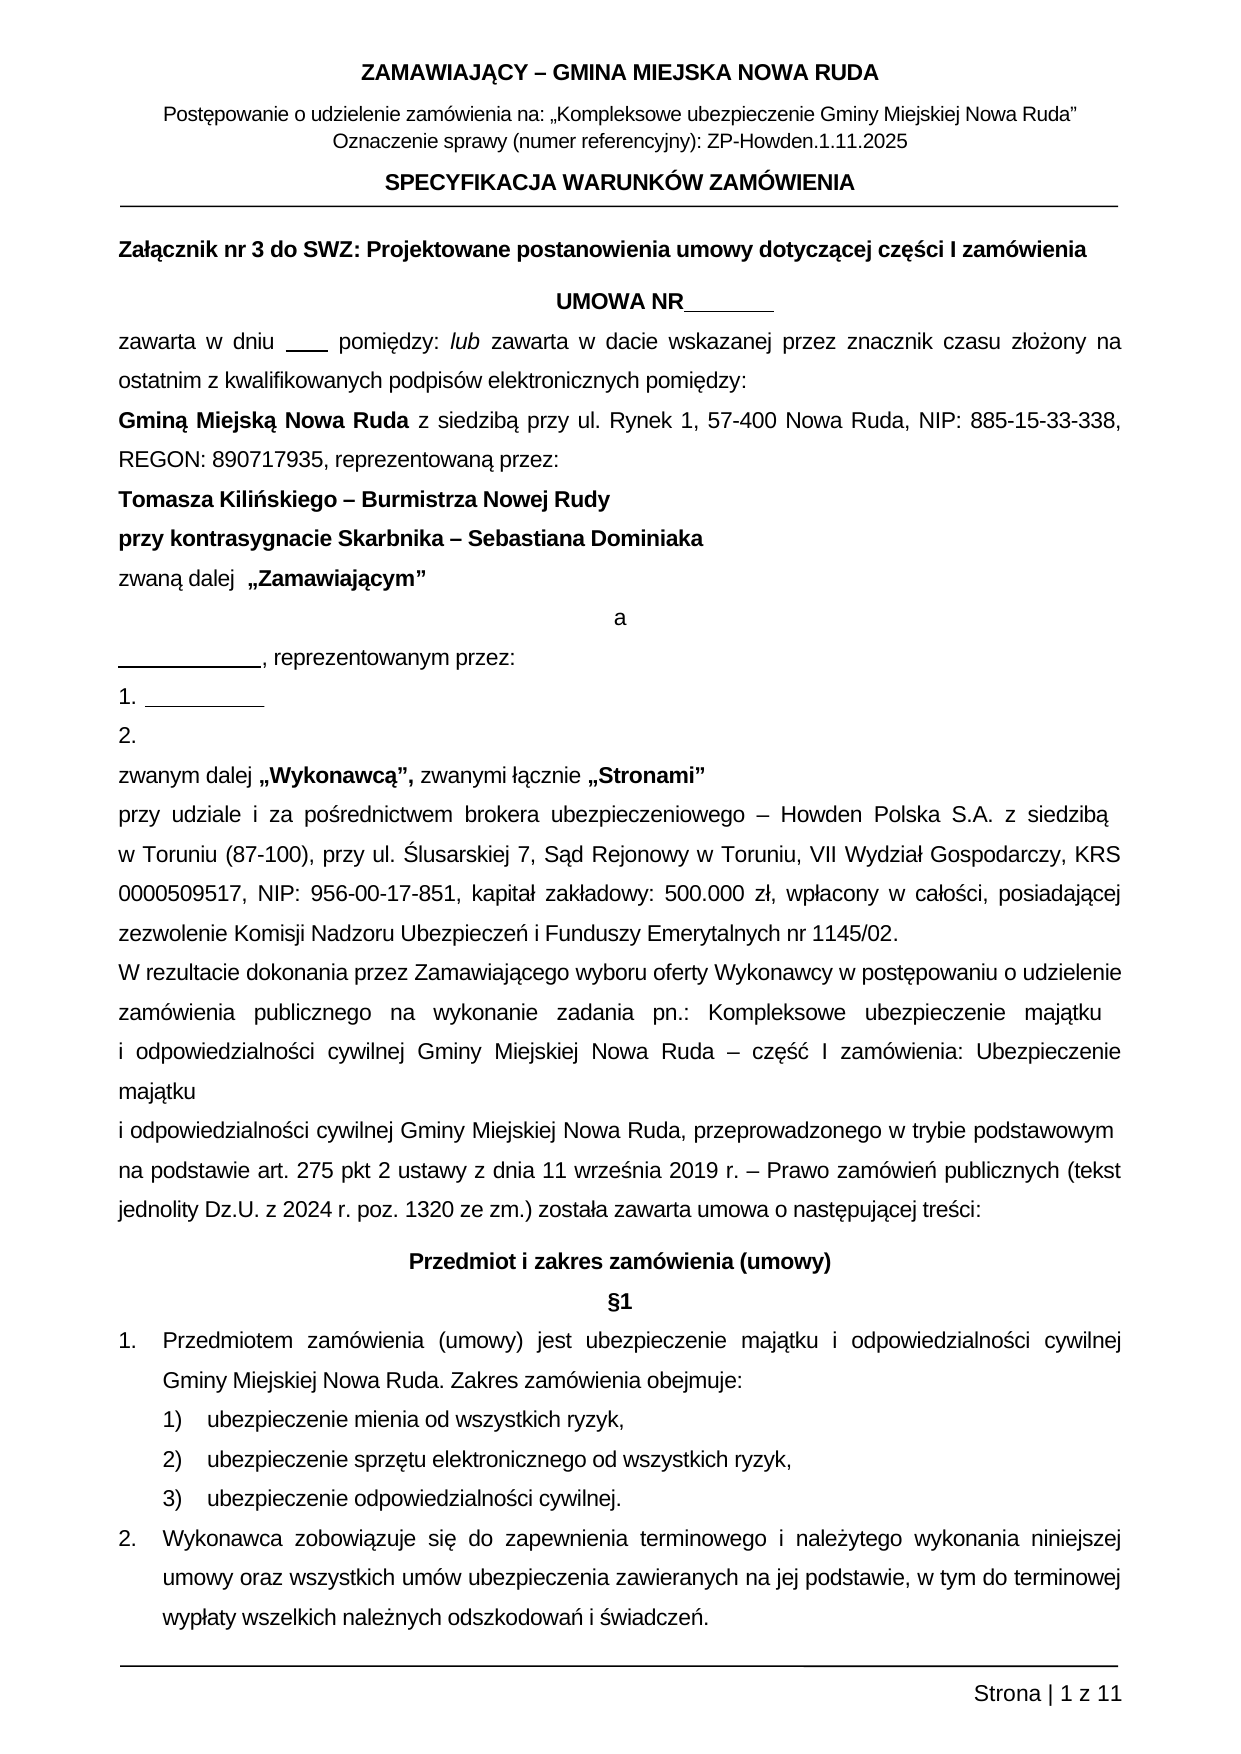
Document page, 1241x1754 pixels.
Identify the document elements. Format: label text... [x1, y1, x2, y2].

text przy kontrasygnacie Skarbnika – Sebastiana Dominiaka [118, 525, 1122, 551]
list Wykonawca zobowiązuje się do zapewnienia terminowego i należytego wykonania niniejszej umowy oraz wszystkich umów ubezpieczenia zawieranych na jej podstawie, w tym do terminowej wypłaty wszelkich należnych odszkodowań i świadczeń. [118, 1524, 1122, 1630]
text zwanym dalej „Wykonawcą”, zwanymi łącznie „Stronami” [118, 762, 1122, 788]
text a [118, 604, 1122, 630]
text UMOWA NR [118, 288, 1122, 314]
text Gminą Miejską Nowa Ruda z siedzibą przy ul. Rynek 1, 57-400 Nowa Ruda, NIP: 885-15-33-338, REGON: 890717935, reprezentowaną przez: [118, 407, 1122, 472]
list Przedmiotem zamówienia (umowy) jest ubezpieczenie majątku i odpowiedzialności cywilnej Gminy Miejskiej Nowa Ruda. Zakres zamówienia obejmuje: [118, 1327, 1122, 1393]
text §1 [118, 1288, 1122, 1314]
text W rezultacie dokonania przez Zamawiającego wyboru oferty Wykonawcy w postępowaniu o udzielenie zamówienia publicznego na wykonanie zadania pn.: Kompleksowe ubezpieczenie majątku i odpowiedzialności cywilnej Gminy Miejskiej Nowa Ruda – część I zamówienia: Ubezpieczenie majątku i odpowiedzialności cywilnej Gminy Miejskiej Nowa Ruda, przeprowadzonego w trybie podstawowym na podstawie art. 275 pkt 2 ustawy z dnia 11 września 2019 r. – Prawo zamówień publicznych (tekst jednolity Dz.U. z 2024 r. poz. 1320 ze zm.) została zawarta umowa o następującej treści: [118, 959, 1122, 1223]
text zwaną dalej „Zamawiającym” [118, 564, 1122, 591]
list ubezpieczenie mienia od wszystkich ryzyk, [162, 1406, 1122, 1432]
text przy udziale i za pośrednictwem brokera ubezpieczeniowego – Howden Polska S.A. z siedzibą w Toruniu (87-100), przy ul. Ślusarskiej 7, Sąd Rejonowy w Toruniu, VII Wydział Gospodarczy, KRS 0000509517, NIP: 956-00-17-851, kapitał zakładowy: 500.000 zł, wpłacony w całości, posiadającej zezwolenie Komisji Nadzoru Ubezpieczeń i Funduszy Emerytalnych nr 1145/02. [118, 801, 1122, 946]
text , reprezentowanym przez: [118, 643, 1122, 670]
text Załącznik nr 3 do SWZ: Projektowane postanowienia umowy dotyczącej części I zamówienia [118, 236, 1122, 263]
text Przedmiot i zakres zamówienia (umowy) [118, 1248, 1122, 1274]
list ubezpieczenie sprzętu elektronicznego od wszystkich ryzyk, [162, 1446, 1122, 1472]
text zawarta w dniu pomiędzy: lub zawarta w dacie wskazanej przez znacznik czasu złożony na ostatnim z kwalifikowanych podpisów elektronicznych pomiędzy: [118, 328, 1122, 393]
text Tomasza Kilińskiego – Burmistrza Nowej Rudy [118, 486, 1122, 512]
list ubezpieczenie odpowiedzialności cywilnej. [162, 1485, 1122, 1511]
